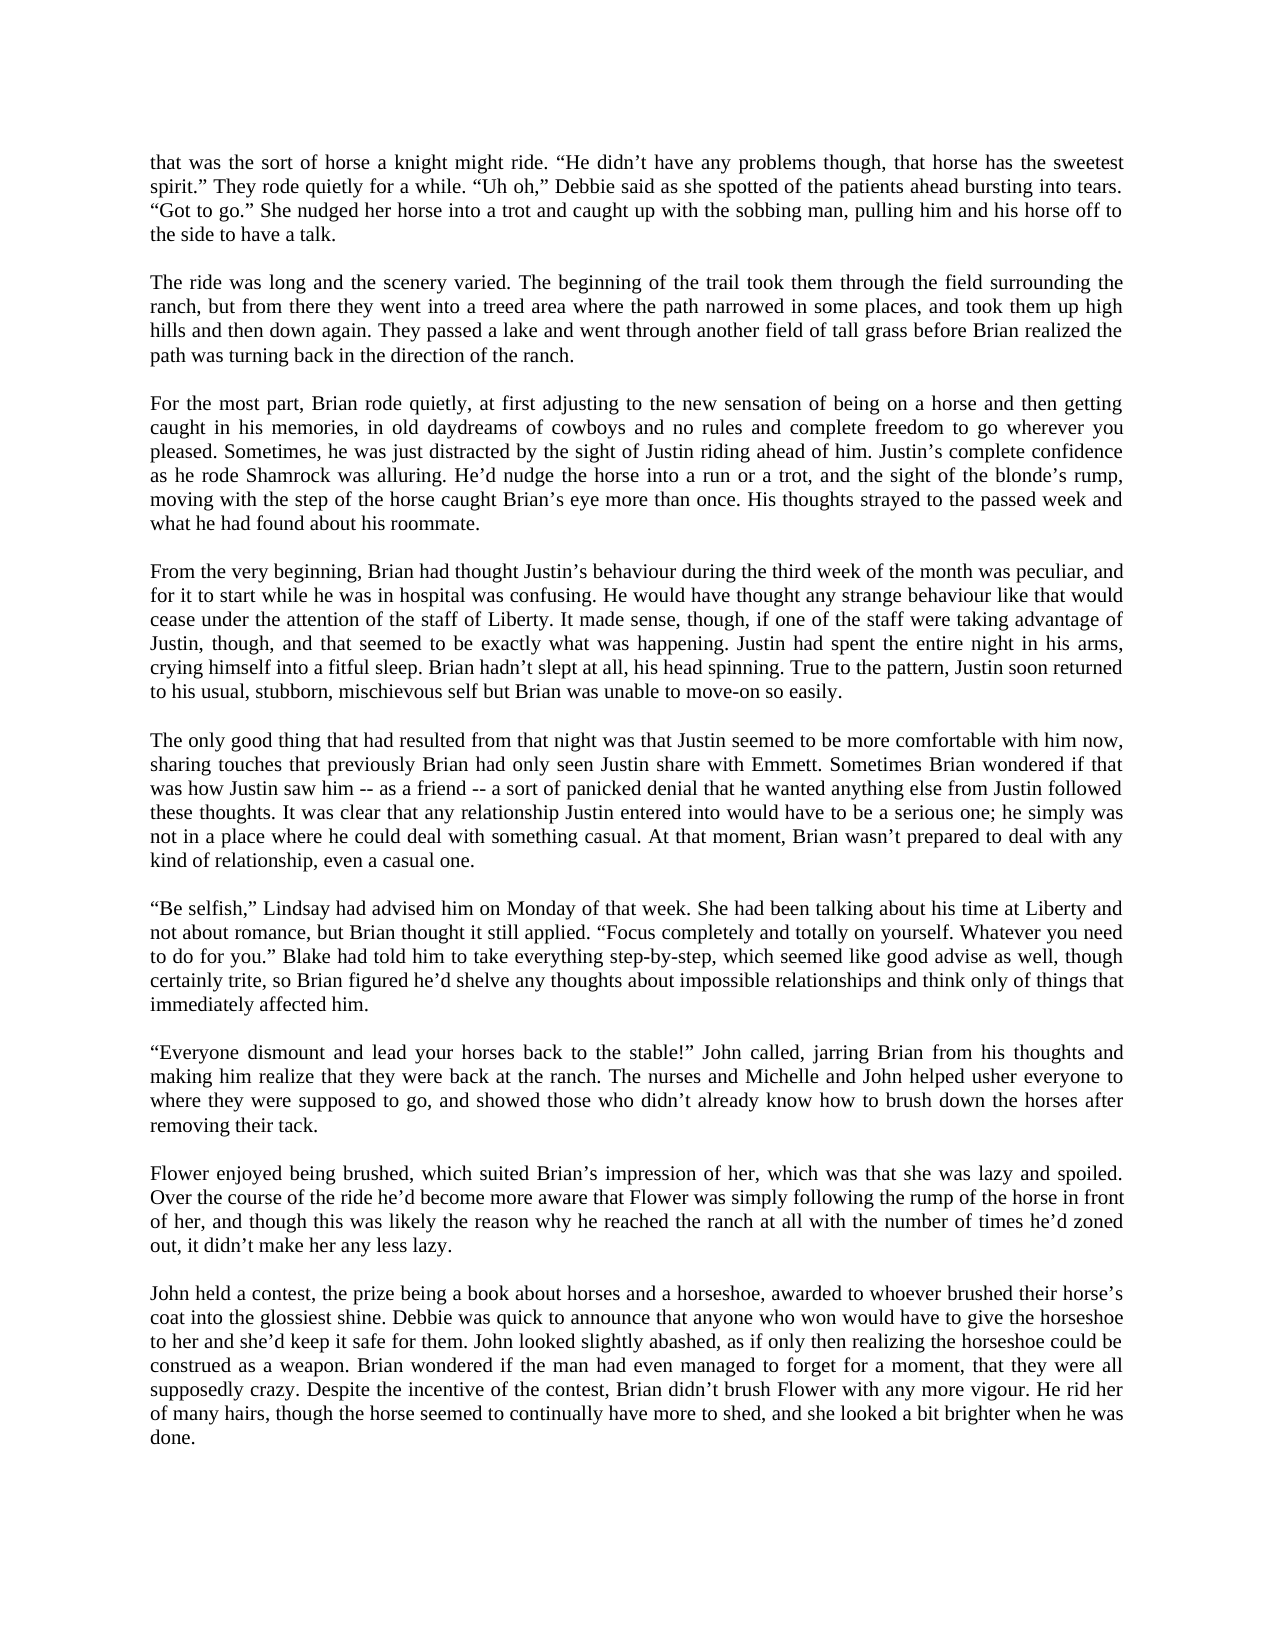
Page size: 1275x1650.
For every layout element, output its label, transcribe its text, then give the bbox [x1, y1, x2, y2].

text “Be selfish,” Lindsay had advised him on Monday of that week. She had been talking about his time at Liberty and not about romance, but Brian thought it still applied. “Focus completely and totally on yourself. Whatever you need to do for you.” Blake had told him to take everything step-by-step, which seemed like good advise as well, though certainly trite, so Brian figured he’d shelve any thoughts about impossible relationships and think only of things that immediately affected him. [150, 896, 1125, 1016]
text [150, 150, 1125, 246]
text John held a contest, the prize being a book about horses and a horseshoe, awarded to whoever brushed their horse’s coat into the glossiest shine. Debbie was quick to announce that anyone who won would have to give the horseshoe to her and she’d keep it safe for them. John looked slightly abashed, as if only then realizing the horseshoe could be construed as a weapon. Brian wondered if the man had even managed to forget for a moment, that they were all supposedly crazy. Despite the incentive of the contest, Brian didn’t brush Flower with any more vigour. He rid her of many hairs, though the horse seemed to continually have more to shed, and she looked a bit brighter when he was done. [150, 1281, 1125, 1449]
text “Everyone dismount and lead your horses back to the stable!” John called, jarring Brian from his thoughts and making him realize that they were back at the ranch. The nurses and Michelle and John helped usher everyone to where they were supposed to go, and showed those who didn’t already know how to brush down the horses after removing their tack. [150, 1040, 1125, 1137]
text For the most part, Brian rode quietly, at first adjusting to the new sensation of being on a horse and then getting caught in his memories, in old daydreams of cowboys and no rules and complete freedom to go wherever you pleased. Sometimes, he was just distracted by the sight of Justin riding ahead of him. Justin’s complete confidence as he rode Shamrock was alluring. He’d nudge the horse into a run or a trot, and the sight of the blonde’s rump, moving with the step of the horse caught Brian’s eye more than once. His thoughts strayed to the passed week and what he had found about his roommate. [150, 391, 1125, 535]
text Flower enjoyed being brushed, which suited Brian’s impression of her, which was that she was lazy and spoiled. Over the course of the ride he’d become more aware that Flower was simply following the rump of the horse in front of her, and though this was likely the reason why he reached the ranch at all with the number of times he’d zoned out, it didn’t make her any less lazy. [150, 1161, 1125, 1257]
text The ride was long and the scenery varied. The beginning of the trail took them through the field surrounding the ranch, but from there they went into a treed area where the path narrowed in some places, and took them up high hills and then down again. They passed a lake and went through another field of tall grass before Brian realized the path was turning back in the direction of the ranch. [150, 270, 1125, 367]
text From the very beginning, Brian had thought Justin’s behaviour during the third week of the month was peculiar, and for it to start while he was in hospital was confusing. He would have thought any strange behaviour like that would cease under the attention of the staff of Liberty. It made sense, though, if one of the staff were taking advantage of Justin, though, and that seemed to be exactly what was happening. Justin had spent the entire night in his arms, crying himself into a fitful sleep. Brian hadn’t slept at all, his head spinning. True to the pattern, Justin soon returned to his usual, stubborn, mischievous self but Brian was unable to move-on so easily. [150, 559, 1125, 703]
text The only good thing that had resulted from that night was that Justin seemed to be more comfortable with him now, sharing touches that previously Brian had only seen Justin share with Emmett. Sometimes Brian wondered if that was how Justin saw him -- as a friend -- a sort of panicked denial that he wanted anything else from Justin followed these thoughts. It was clear that any relationship Justin entered into would have to be a serious one; he simply was not in a place where he could deal with something casual. At that moment, Brian wasn’t prepared to deal with any kind of relationship, even a casual one. [150, 727, 1125, 872]
